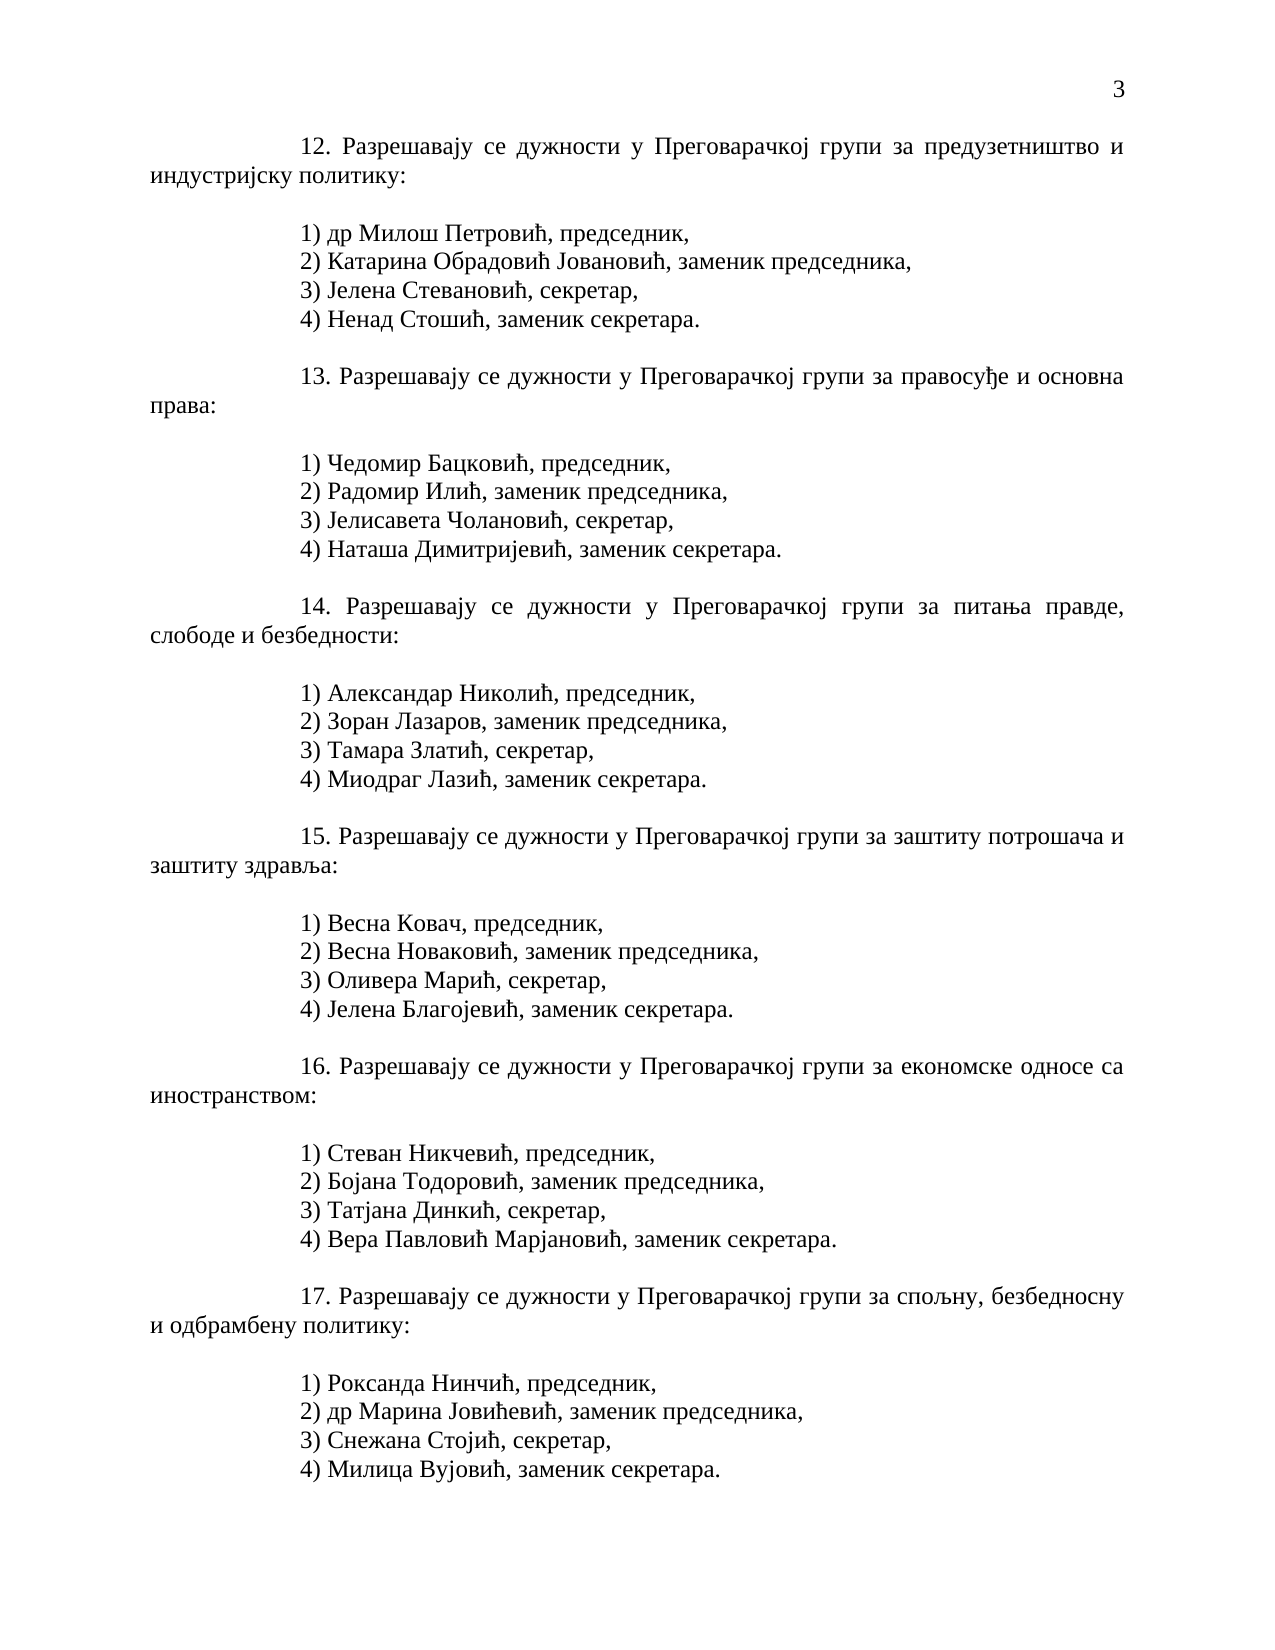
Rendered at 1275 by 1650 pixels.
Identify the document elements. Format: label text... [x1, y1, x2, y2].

list 1) Стеван Никчевић, председник, [150, 1138, 1125, 1166]
list 14. Разрешавају се дужности у Преговарачкој групи за питања правде, слободе и безбедности: [150, 591, 1125, 649]
list 2) Радомир Илић, заменик председника, [150, 476, 1125, 505]
list 1) Александар Николић, председник, [150, 678, 1125, 706]
list 4) Миодраг Лазић, заменик секретара. [150, 764, 1125, 793]
list 3) Оливера Марић, секретар, [150, 965, 1125, 994]
list 3) Татјана Динкић, секретар, [150, 1195, 1125, 1224]
list 1) Чедомир Бацковић, председник, [150, 448, 1125, 476]
list 3) Снежана Стојић, секретар, [150, 1425, 1125, 1454]
list 1) др Милош Петровић, председник, [150, 218, 1125, 246]
list 3 [150, 74, 1125, 103]
list 3) Јелена Стевановић, секретар, [150, 275, 1125, 304]
list 3) Јелисавета Чолановић, секретар, [150, 505, 1125, 534]
list 17. Разрешавају се дужности у Преговарачкој групи за спољну, безбедносну и одбрамбену политику: [150, 1281, 1125, 1339]
list 12. Разрешавају се дужности у Преговарачкој групи за предузетништво и индустријску политику: [150, 131, 1125, 189]
list 3) Тамара Златић, секретар, [150, 735, 1125, 764]
list 2) Бојана Тодоровић, заменик председника, [150, 1166, 1125, 1195]
list 4) Милица Вујовић, заменик секретара. [150, 1454, 1125, 1483]
list 13. Разрешавају се дужности у Преговарачкој групи за правосуђе и основна права: [150, 361, 1125, 419]
list 4) Вера Павловић Марјановић, заменик секретара. [150, 1224, 1125, 1253]
list 4) Ненад Стошић, заменик секретара. [150, 304, 1125, 333]
list 4) Наташа Димитријевић, заменик секретара. [150, 534, 1125, 563]
list 1) Роксанда Нинчић, председник, [150, 1368, 1125, 1396]
list 15. Разрешавају се дужности у Преговарачкој групи за заштиту потрошача и заштиту здравља: [150, 821, 1125, 879]
list 4) Јелена Благојевић, заменик секретара. [150, 994, 1125, 1023]
list 16. Разрешавају се дужности у Преговарачкој групи за економске односе са иностранством: [150, 1051, 1125, 1109]
list 2) Весна Новаковић, заменик председника, [150, 936, 1125, 965]
list 1) Весна Ковач, председник, [150, 908, 1125, 936]
list 2) др Марина Јовићевић, заменик председника, [150, 1396, 1125, 1425]
list 2) Катарина Обрадовић Јовановић, заменик председника, [150, 246, 1125, 275]
list 2) Зоран Лазаров, заменик председника, [150, 706, 1125, 735]
